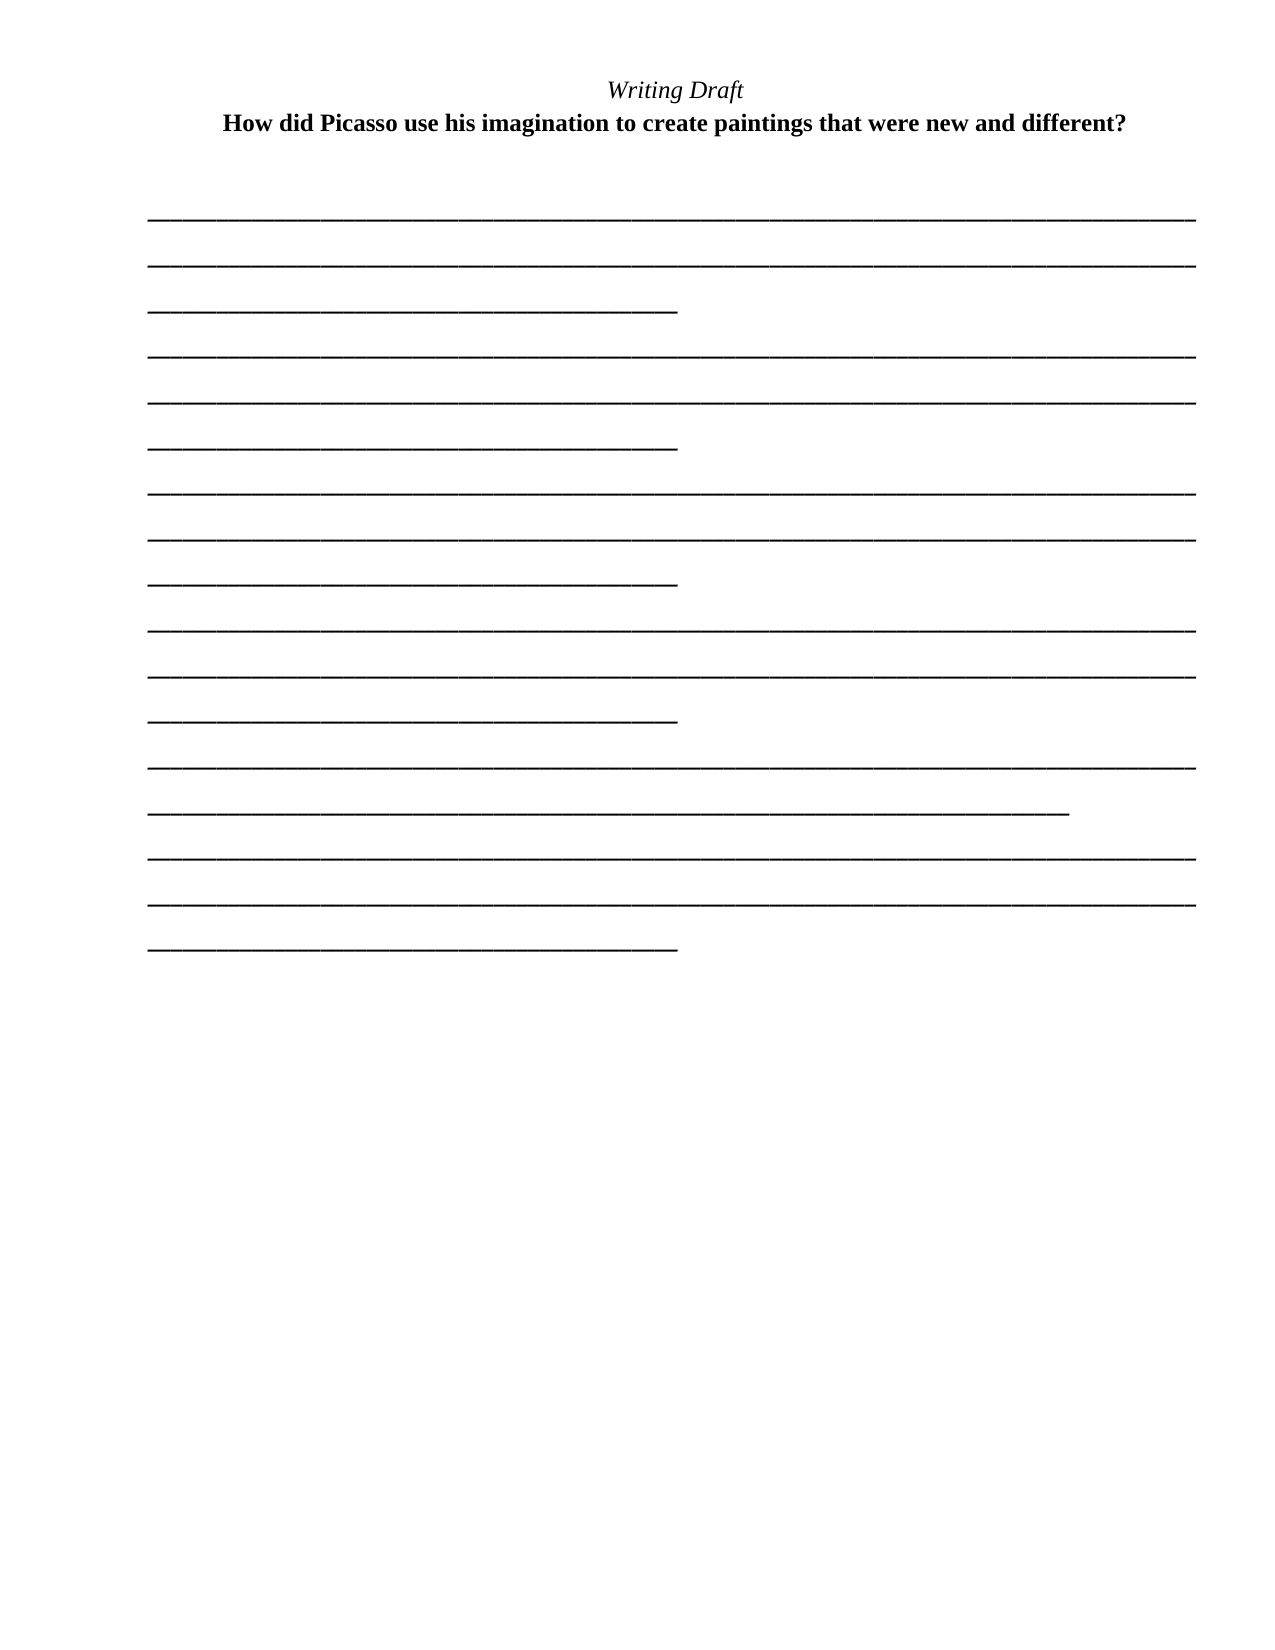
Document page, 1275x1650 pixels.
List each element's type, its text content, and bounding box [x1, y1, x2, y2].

text ____________________________________________________________________________________________________________________________________________________________________________________________________________________________________ [150, 460, 1200, 591]
text Writing Draft [150, 75, 1200, 104]
text ____________________________________________________________________________________________________________________________________________________________________________________________________________________________________ [150, 323, 1200, 454]
text ____________________________________________________________________________________________________________________________________________________________________________________________________________________________________ [150, 825, 1200, 956]
text ____________________________________________________________________________________________________________________________________________________________________________________________________________________________________ [150, 187, 1200, 318]
text How did Picasso use his imagination to create paintings that were new and different? [150, 108, 1200, 137]
text ___________________________________________________________________________________________________________________________________________________________________________ [150, 734, 1200, 819]
text ____________________________________________________________________________________________________________________________________________________________________________________________________________________________________ [150, 597, 1200, 728]
